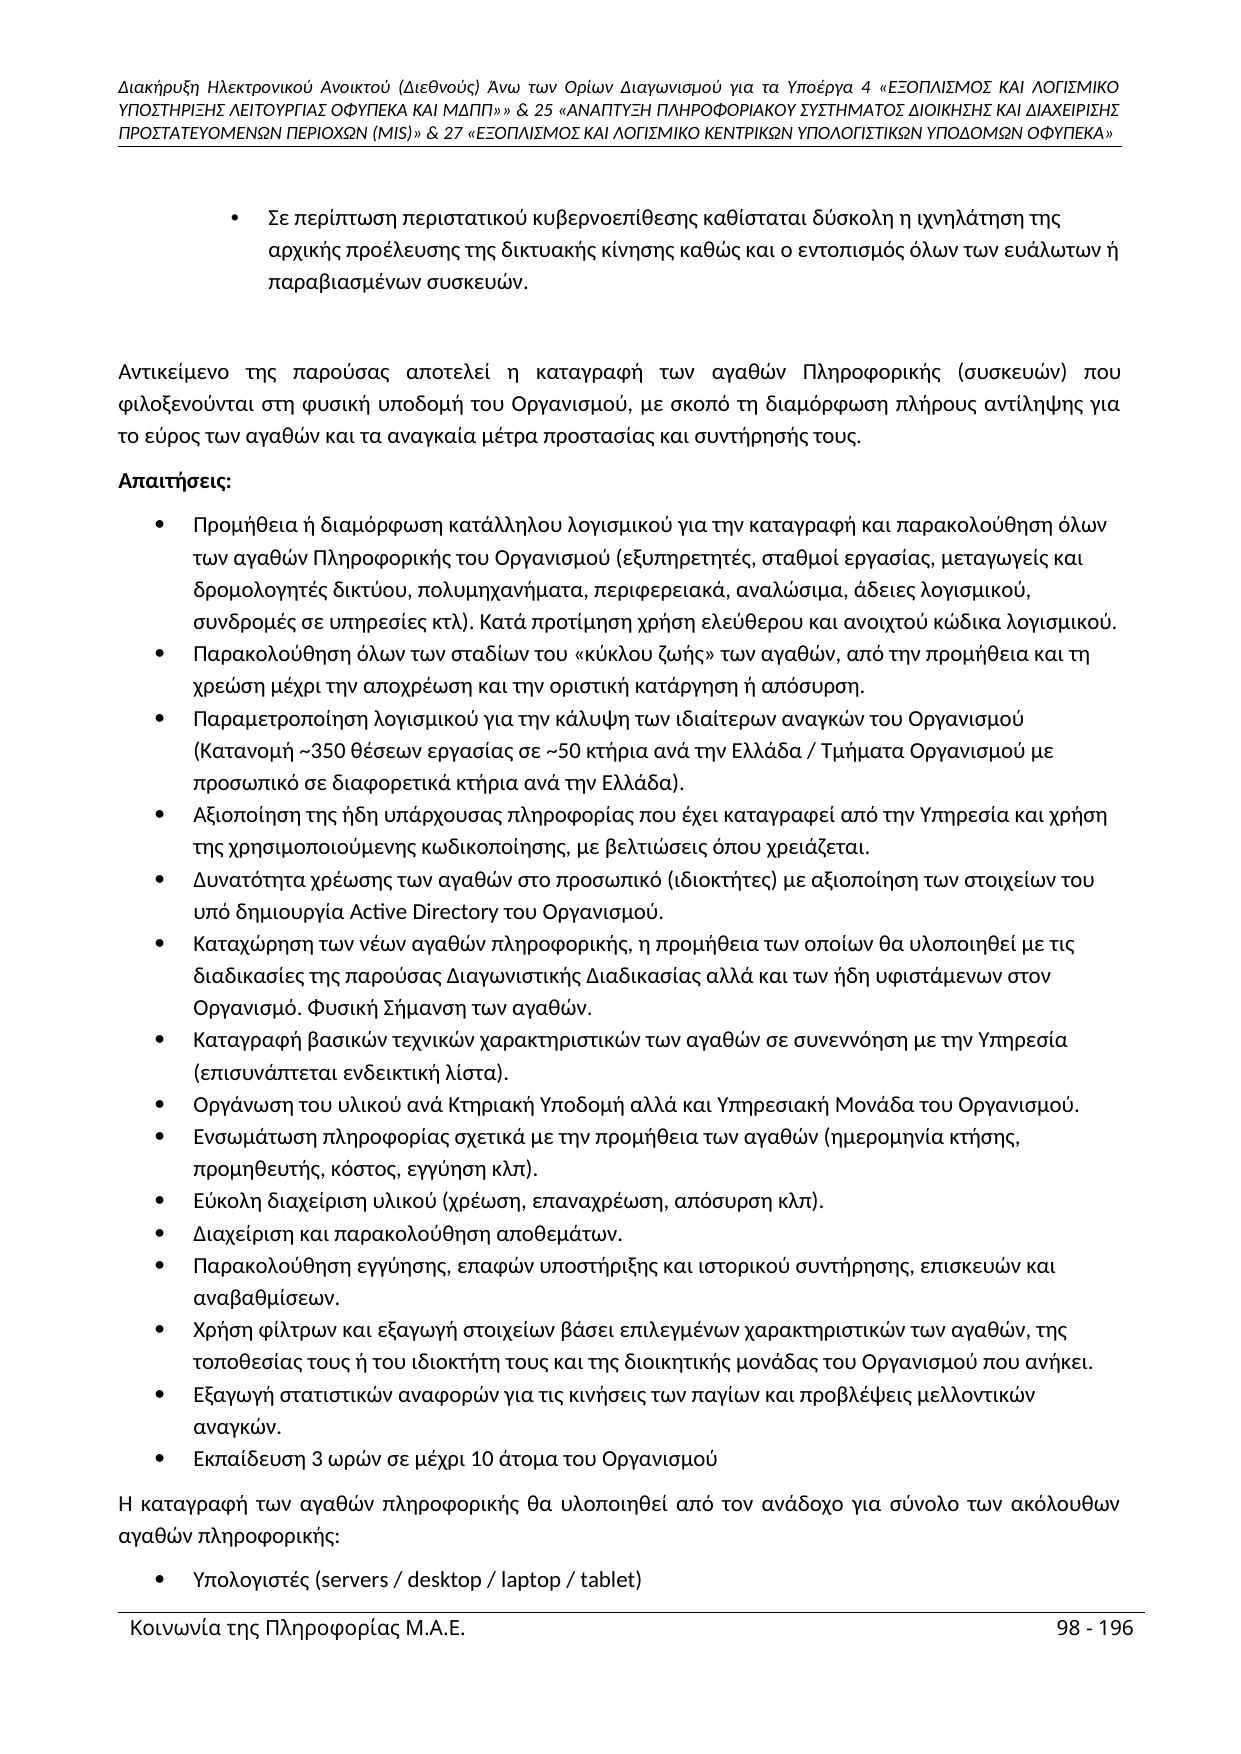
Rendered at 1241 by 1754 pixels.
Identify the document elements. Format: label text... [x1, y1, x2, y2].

list Αξιοποίηση της ήδη υπάρχουσας πληροφορίας που έχει καταγραφεί από την Υπηρεσία και χρήση της χρησιμοποιούμενης κωδικοποίησης, με βελτιώσεις όπου χρειάζεται. [156, 800, 1122, 861]
list Παρακολούθηση όλων των σταδίων του «κύκλου ζωής» των αγαθών, από την προμήθεια και τη χρεώση μέχρι την αποχρέωση και την οριστική κατάργηση ή απόσυρση. [156, 639, 1122, 699]
list Οργάνωση του υλικού ανά Κτηριακή Υποδομή αλλά και Υπηρεσιακή Μονάδα του Οργανισμού. [156, 1090, 1122, 1118]
text Απαιτήσεις: [118, 466, 1122, 494]
text Αντικείμενο της παρούσας αποτελεί η καταγραφή των αγαθών Πληροφορικής (συσκευών) που φιλοξενούνται στη φυσική υποδομή του Οργανισμού, με σκοπό τη διαμόρφωση πλήρους αντίληψης για το εύρος των αγαθών και τα αναγκαία μέτρα προστασίας και συντήρησής τους. [118, 357, 1122, 449]
list Διαχείριση και παρακολούθηση αποθεμάτων. [156, 1219, 1122, 1247]
list Ενσωμάτωση πληροφορίας σχετικά με την προμήθεια των αγαθών (ημερομηνία κτήσης, προμηθευτής, κόστος, εγγύηση κλπ). [156, 1122, 1122, 1182]
list Εύκολη διαχείριση υλικού (χρέωση, επαναχρέωση, απόσυρση κλπ). [156, 1187, 1122, 1214]
text Η καταγραφή των αγαθών πληροφορικής θα υλοποιηθεί από τον ανάδοχο για σύνολο των ακόλουθων αγαθών πληροφορικής: [118, 1489, 1122, 1549]
list Εκπαίδευση 3 ωρών σε μέχρι 10 άτομα του Οργανισμού [156, 1444, 1122, 1472]
list Υπολογιστές (servers / desktop / laptop / tablet) [156, 1566, 1122, 1594]
list Χρήση φίλτρων και εξαγωγή στοιχείων βάσει επιλεγμένων χαρακτηριστικών των αγαθών, της τοποθεσίας τους ή του ιδιοκτήτη τους και της διοικητικής μονάδας του Οργανισμού που ανήκει. [156, 1315, 1122, 1376]
list Παραμετροποίηση λογισμικού για την κάλυψη των ιδιαίτερων αναγκών του Οργανισμού (Κατανομή ~350 θέσεων εργασίας σε ~50 κτήρια ανά την Ελλάδα / Τμήματα Οργανισμού με προσωπικό σε διαφορετικά κτήρια ανά την Ελλάδα). [156, 704, 1122, 796]
list Προμήθεια ή διαμόρφωση κατάλληλου λογισμικού για την καταγραφή και παρακολούθηση όλων των αγαθών Πληροφορικής του Οργανισμού (εξυπηρετητές, σταθμοί εργασίας, μεταγωγείς και δρομολογητές δικτύου, πολυμηχανήματα, περιφερειακά, αναλώσιμα, άδειες λογισμικού, συνδρομές σε υπηρεσίες κτλ). Κατά προτίμηση χρήση ελεύθερου και ανοιχτού κώδικα λογισμικού. [156, 511, 1122, 635]
list Εξαγωγή στατιστικών αναφορών για τις κινήσεις των παγίων και προβλέψεις μελλοντικών αναγκών. [156, 1380, 1122, 1440]
list Σε περίπτωση περιστατικού κυβερνοεπίθεσης καθίσταται δύσκολη η ιχνηλάτηση της αρχικής προέλευσης της δικτυακής κίνησης καθώς και ο εντοπισμός όλων των ευάλωτων ή παραβιασμένων συσκευών. [231, 203, 1122, 296]
list Παρακολούθηση εγγύησης, επαφών υποστήριξης και ιστορικού συντήρησης, επισκευών και αναβαθμίσεων. [156, 1251, 1122, 1311]
list Καταγραφή βασικών τεχνικών χαρακτηριστικών των αγαθών σε συνεννόηση με την Υπηρεσία (επισυνάπτεται ενδεικτική λίστα). [156, 1026, 1122, 1086]
list Δυνατότητα χρέωσης των αγαθών στο προσωπικό (ιδιοκτήτες) με αξιοποίηση των στοιχείων του υπό δημιουργία Active Directory του Οργανισμού. [156, 865, 1122, 925]
list Καταχώρηση των νέων αγαθών πληροφορικής, η προμήθεια των οποίων θα υλοποιηθεί με τις διαδικασίες της παρούσας Διαγωνιστικής Διαδικασίας αλλά και των ήδη υφιστάμενων στον Οργανισμό. Φυσική Σήμανση των αγαθών. [156, 929, 1122, 1021]
